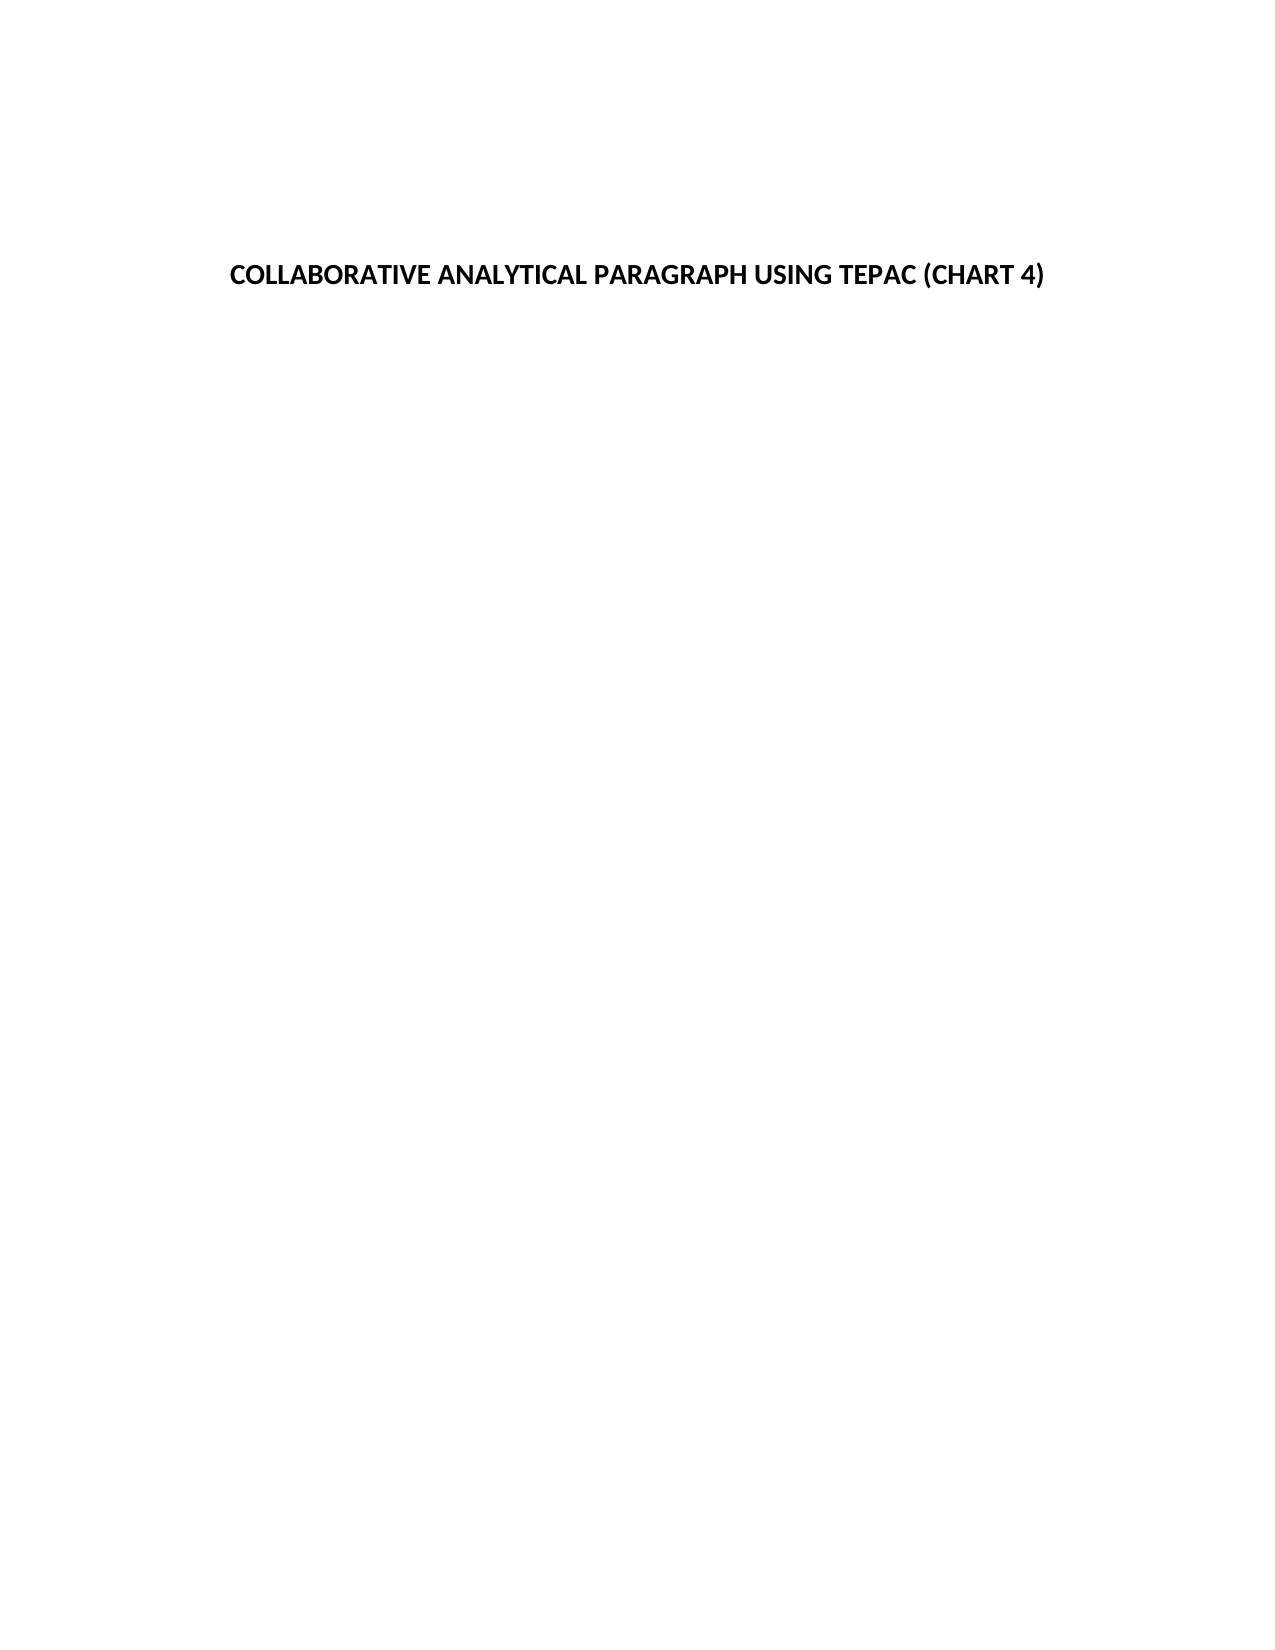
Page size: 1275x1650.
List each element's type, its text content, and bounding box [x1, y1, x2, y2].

text COLLABORATIVE ANALYTICAL PARAGRAPH USING TEPAC (CHART 4) [150, 256, 1125, 292]
